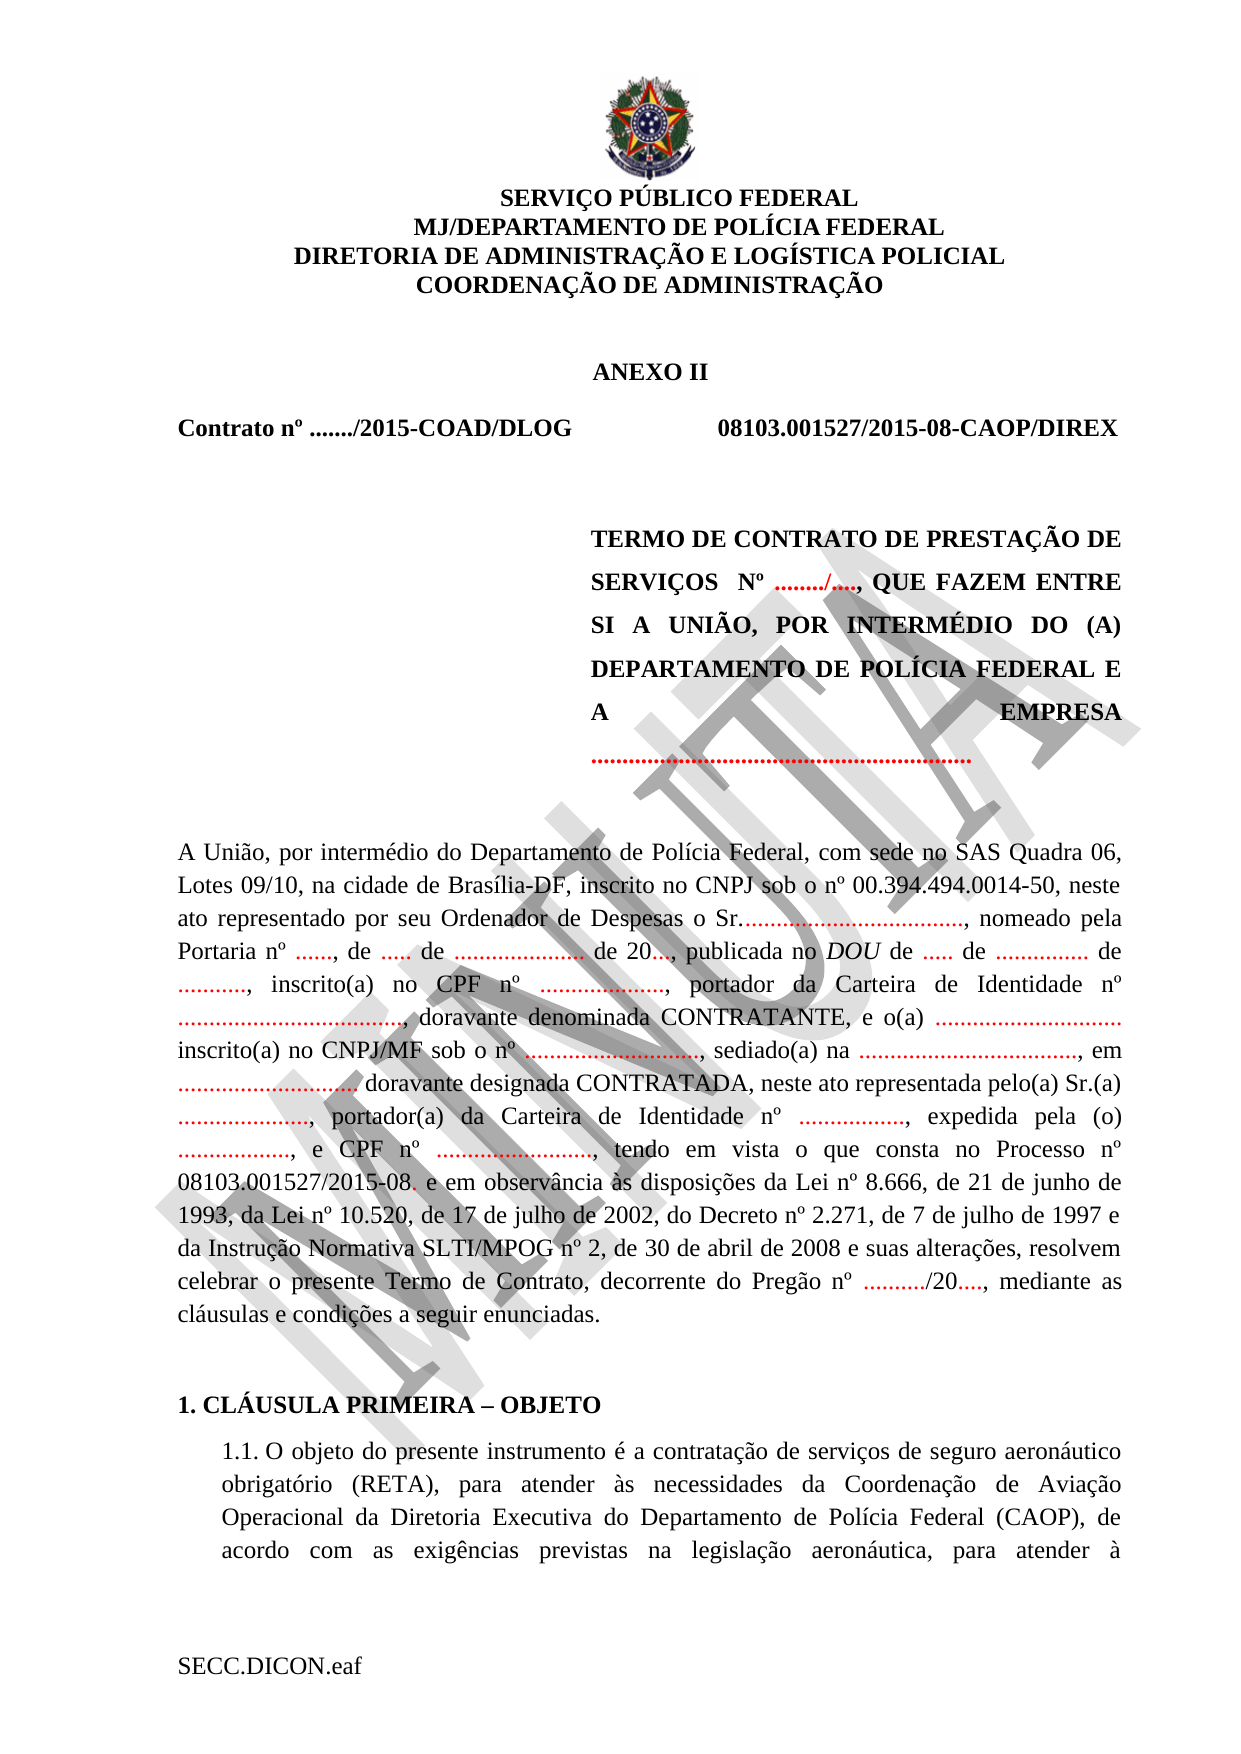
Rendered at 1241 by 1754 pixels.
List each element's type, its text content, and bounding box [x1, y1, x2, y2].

text Contrato nº ......./2015-COAD/DLOG 08103.001527/2015-08-CAOP/DIREX [177, 413, 1124, 442]
text ANEXO II [177, 357, 1124, 386]
text TERMO DE CONTRATO DE PRESTAÇÃO DE SERVIÇOS Nº ......../...., QUE FAZEM ENTRE SI A UNIÃO, POR INTERMÉDIO DO (A) DEPARTAMENTO DE POLÍCIA FEDERAL E A EMPRESA ............................................................. [591, 524, 1122, 769]
list CLÁUSULA PRIMEIRA – OBJETO [177, 1390, 1122, 1419]
text A União, por intermédio do Departamento de Polícia Federal, com sede no SAS Quadra 06, Lotes 09/10, na cidade de Brasília-DF, inscrito no CNPJ sob o nº 00.394.494.0014-50, neste ato representado por seu Ordenador de Despesas o Sr...................................., nomeado pela Portaria nº ......, de ..... de ..................... de 20..., publicada no DOU de ..... de ............... de ..........., inscrito(a) no CPF nº ...................., portador da Carteira de Identidade nº ...................................., doravante denominada CONTRATANTE, e o(a) .............................. inscrito(a) no CNPJ/MF sob o nº ............................, sediado(a) na ..................................., em ............................. doravante designada CONTRATADA, neste ato representada pelo(a) Sr.(a) ....................., portador(a) da Carteira de Identidade nº ................., expedida pela (o) .................., e CPF nº ........................., tendo em vista o que consta no Processo nº 08103.001527/2015-08. e em observância às disposições da Lei nº 8.666, de 21 de junho de 1993, da Lei nº 10.520, de 17 de julho de 2002, do Decreto nº 2.271, de 7 de julho de 1997 e da Instrução Normativa SLTI/MPOG nº 2, de 30 de abril de 2008 e suas alterações, resolvem celebrar o presente Termo de Contrato, decorrente do Pregão nº ........../20...., mediante as cláusulas e condições a seguir enunciadas. [177, 837, 1122, 1328]
